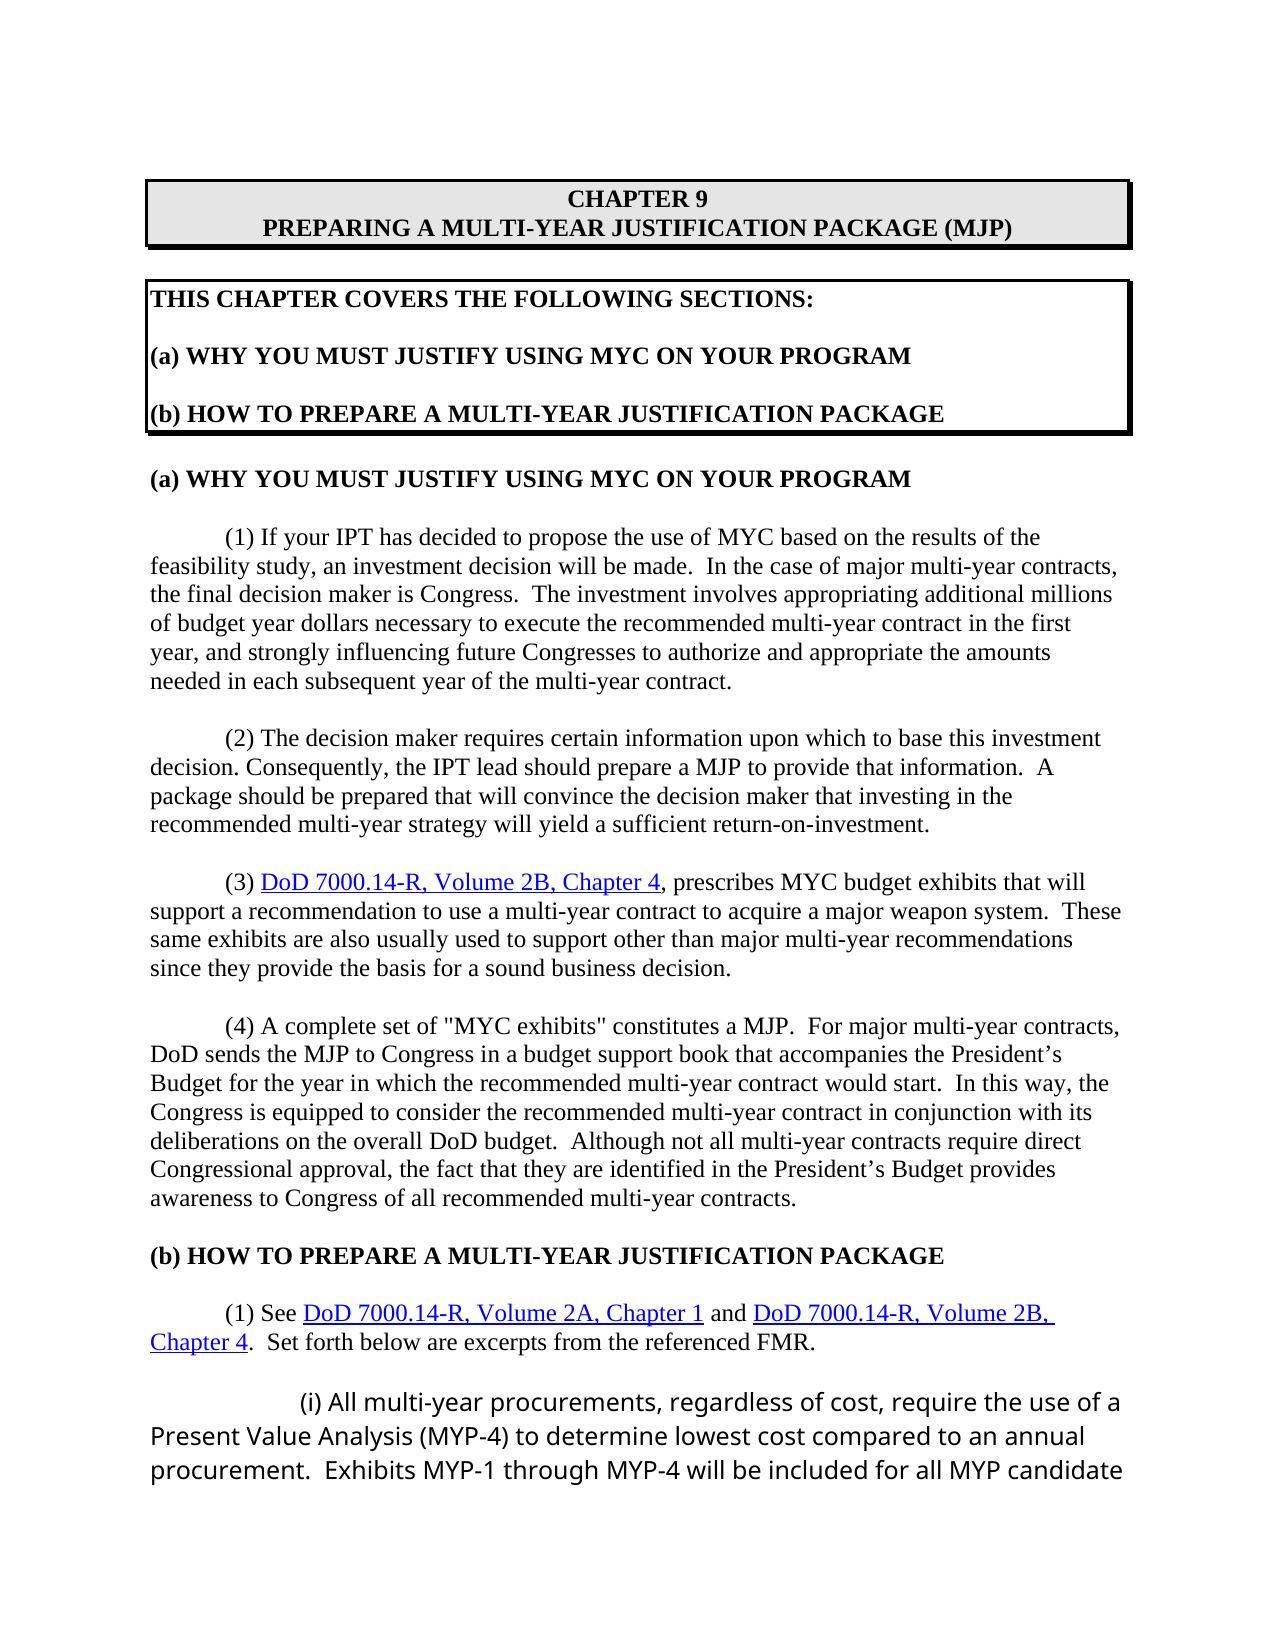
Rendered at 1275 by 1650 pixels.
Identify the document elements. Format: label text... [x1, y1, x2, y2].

list CHAPTER 9 [148, 182, 1127, 207]
list (a) WHY YOU MUST JUSTIFY USING MYC ON YOUR PROGRAM [150, 341, 1125, 370]
list THIS CHAPTER COVERS THE FOLLOWING SECTIONS: [148, 282, 1127, 312]
list (1) If your IPT has decided to propose the use of MYC based on the results of the feasibility study, an investment decision will be made. In the case of major multi-year contracts, the final decision maker is Congress. The investment involves appropriating additional millions of budget year dollars necessary to execute the recommended multi-year contract in the first year, and strongly influencing future Congresses to authorize and appropriate the amounts needed in each subsequent year of the multi-year contract. [150, 522, 1125, 694]
list (a) WHY YOU MUST JUSTIFY USING MYC ON YOUR PROGRAM [150, 464, 1125, 493]
list (3) , prescribes MYC budget exhibits that will support a recommendation to use a multi-year contract to acquire a major weapon system. These same exhibits are also usually used to support other than major multi-year recommendations since they provide the basis for a sound business decision. [150, 867, 1125, 982]
list (b) HOW TO PREPARE A MULTI-YEAR JUSTIFICATION PACKAGE [150, 1241, 1125, 1269]
list (b) HOW TO PREPARE A MULTI-YEAR JUSTIFICATION PACKAGE [148, 393, 1127, 430]
list PREPARING A MULTI-YEAR JUSTIFICATION PACKAGE (MJP) [148, 207, 1127, 244]
list (1) See DoD 7000.14-R, Volume 2A, Chapter 1 and DoD 7000.14-R, Volume 2B, Chapter 4. Set forth below are excerpts from the referenced FMR. [150, 1298, 1125, 1356]
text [150, 1384, 1125, 1487]
list (4) A complete set of "MYC exhibits" constitutes a MJP. For major multi-year contracts, DoD sends the MJP to Congress in a budget support book that accompanies the President’s Budget for the year in which the recommended multi-year contract would start. In this way, the Congress is equipped to consider the recommended multi-year contract in conjunction with its deliberations on the overall DoD budget. Although not all multi-year contracts require direct Congressional approval, the fact that they are identified in the President’s Budget provides awareness to Congress of all recommended multi-year contracts. [150, 1011, 1125, 1212]
list (2) The decision maker requires certain information upon which to base this investment decision. Consequently, the IPT lead should prepare a MJP to provide that information. A package should be prepared that will convince the decision maker that investing in the recommended multi-year strategy will yield a sufficient return-on-investment. [150, 723, 1125, 838]
